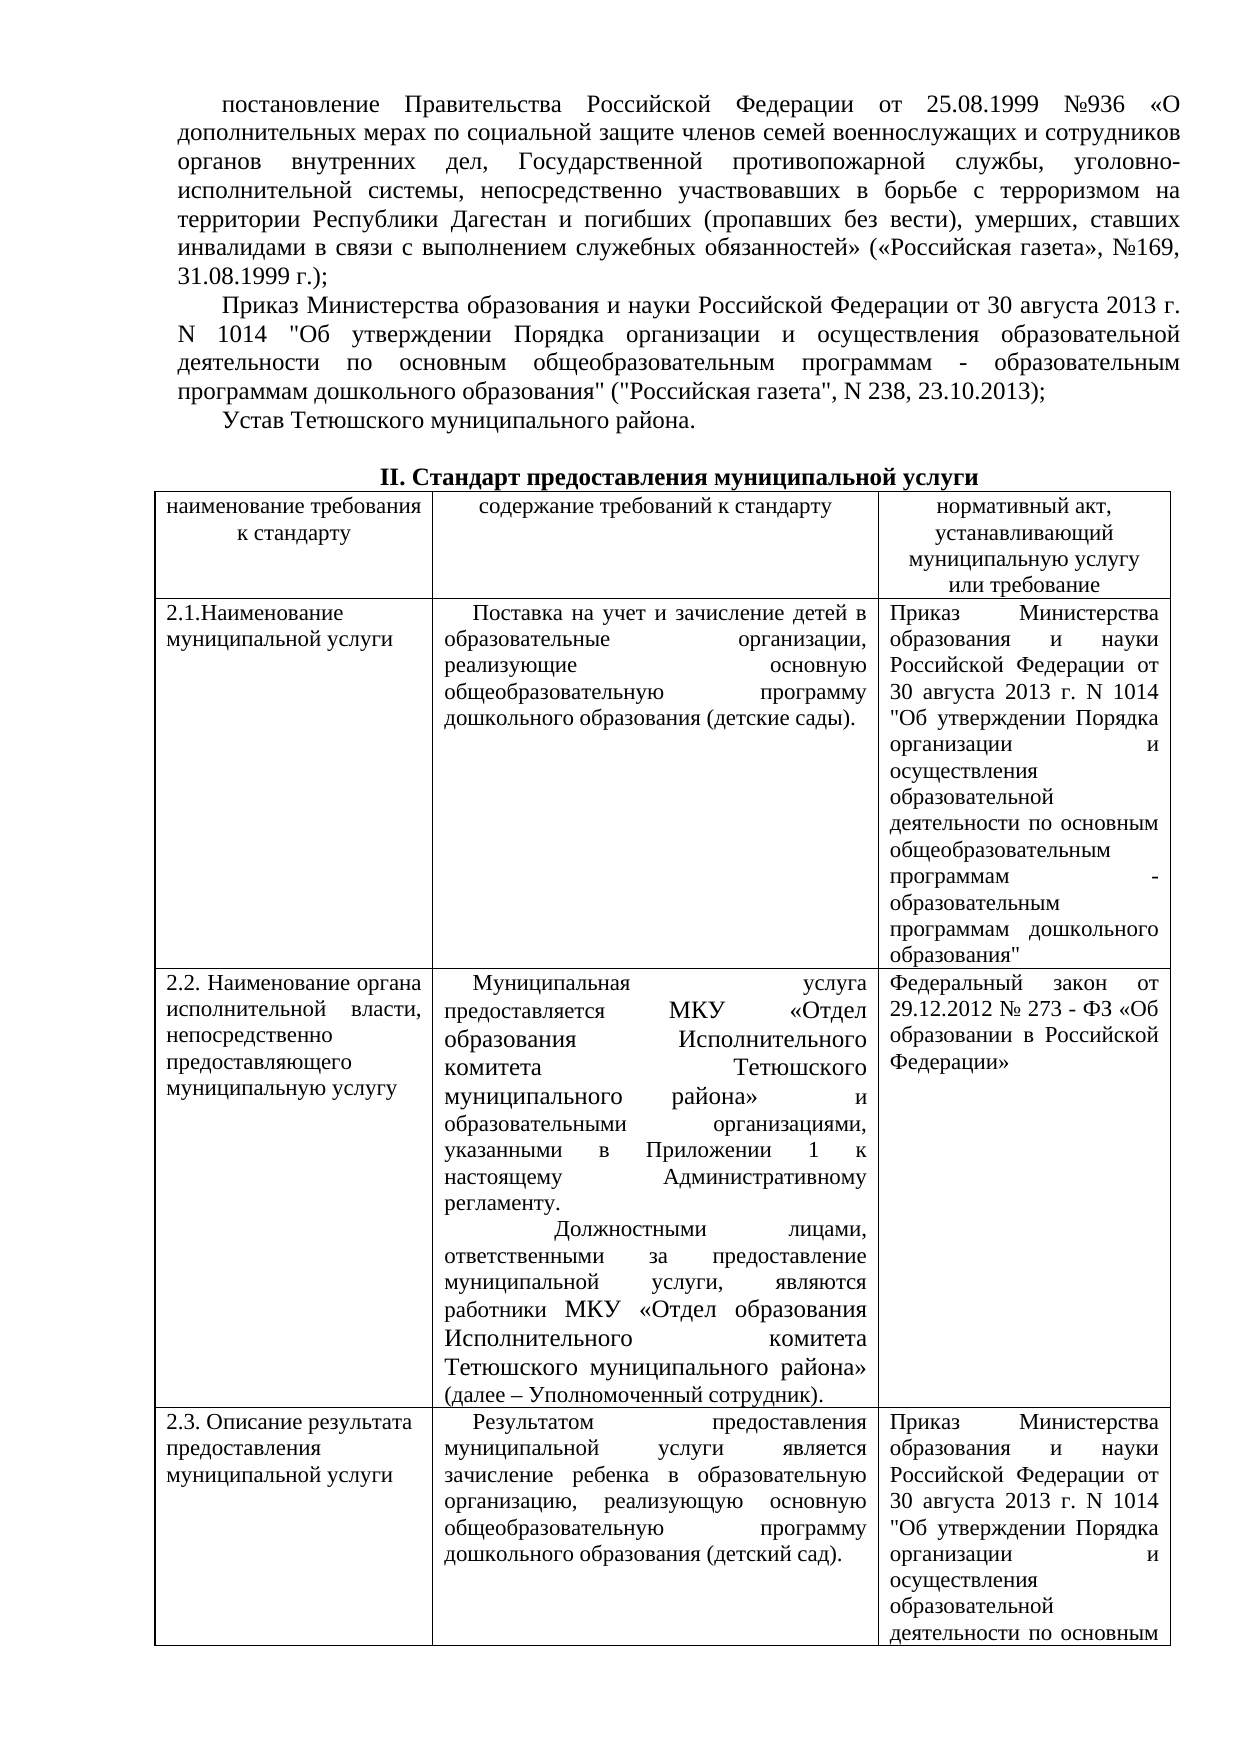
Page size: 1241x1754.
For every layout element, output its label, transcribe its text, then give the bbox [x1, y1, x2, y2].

text Приказ Министерства образования и науки Российской Федерации от 30 августа 2013 г. N 1014 "Об утверждении Порядка организации и осуществления образовательной деятельности по основным общеобразовательным программам - образовательным программам дошкольного образования" ("Российская газета", N 238, 23.10.2013); [177, 290, 1181, 405]
table_cell Поставка на учет и зачисление детей в образовательные организации, реализующие основную общеобразовательную программу дошкольного образования (детские сады). [433, 599, 878, 968]
table_header содержание требований к стандарту [433, 492, 878, 598]
table_header наименование требования к стандарту [156, 492, 432, 598]
text II. Стандарт предоставления муниципальной услуги [177, 462, 1181, 491]
table_cell Муниципальная услуга предоставляется МКУ «Отдел образования Исполнительного комитета Тетюшского муниципального района» и образовательными организациями, указанными в Приложении 1 к настоящему Административному регламенту. Должностными лицами, ответственными за предоставление муниципальной услуги, являются работники МКУ «Отдел образования Исполнительного комитета Тетюшского муниципального района» (далее – Уполномоченный сотрудник). [433, 969, 878, 1407]
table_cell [156, 1408, 432, 1645]
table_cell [879, 1408, 1170, 1645]
table_cell Федеральный закон от 29.12.2012 № 273 - ФЗ «Об образовании в Российской Федерации» [879, 969, 1170, 1407]
text Устав Тетюшского муниципального района. [177, 405, 1181, 434]
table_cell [433, 1408, 878, 1645]
text постановление Правительства Российской Федерации от 25.08.1999 №936 «О дополнительных мерах по социальной защите членов семей военнослужащих и сотрудников органов внутренних дел, Государственной противопожарной службы, уголовно-исполнительной системы, непосредственно участвовавших в борьбе с терроризмом на территории Республики Дагестан и погибших (пропавших без вести), умерших, ставших инвалидами в связи с выполнением служебных обязанностей» («Российская газета», №169, 31.08.1999 г.); [177, 89, 1181, 290]
table_header нормативный акт, устанавливающий муниципальную услугу или требование [879, 492, 1170, 598]
table_cell 2.1.Наименование муниципальной услуги [156, 599, 432, 968]
table_cell 2.2. Наименование органа исполнительной власти, непосредственно предоставляющего муниципальную услугу [156, 969, 432, 1407]
